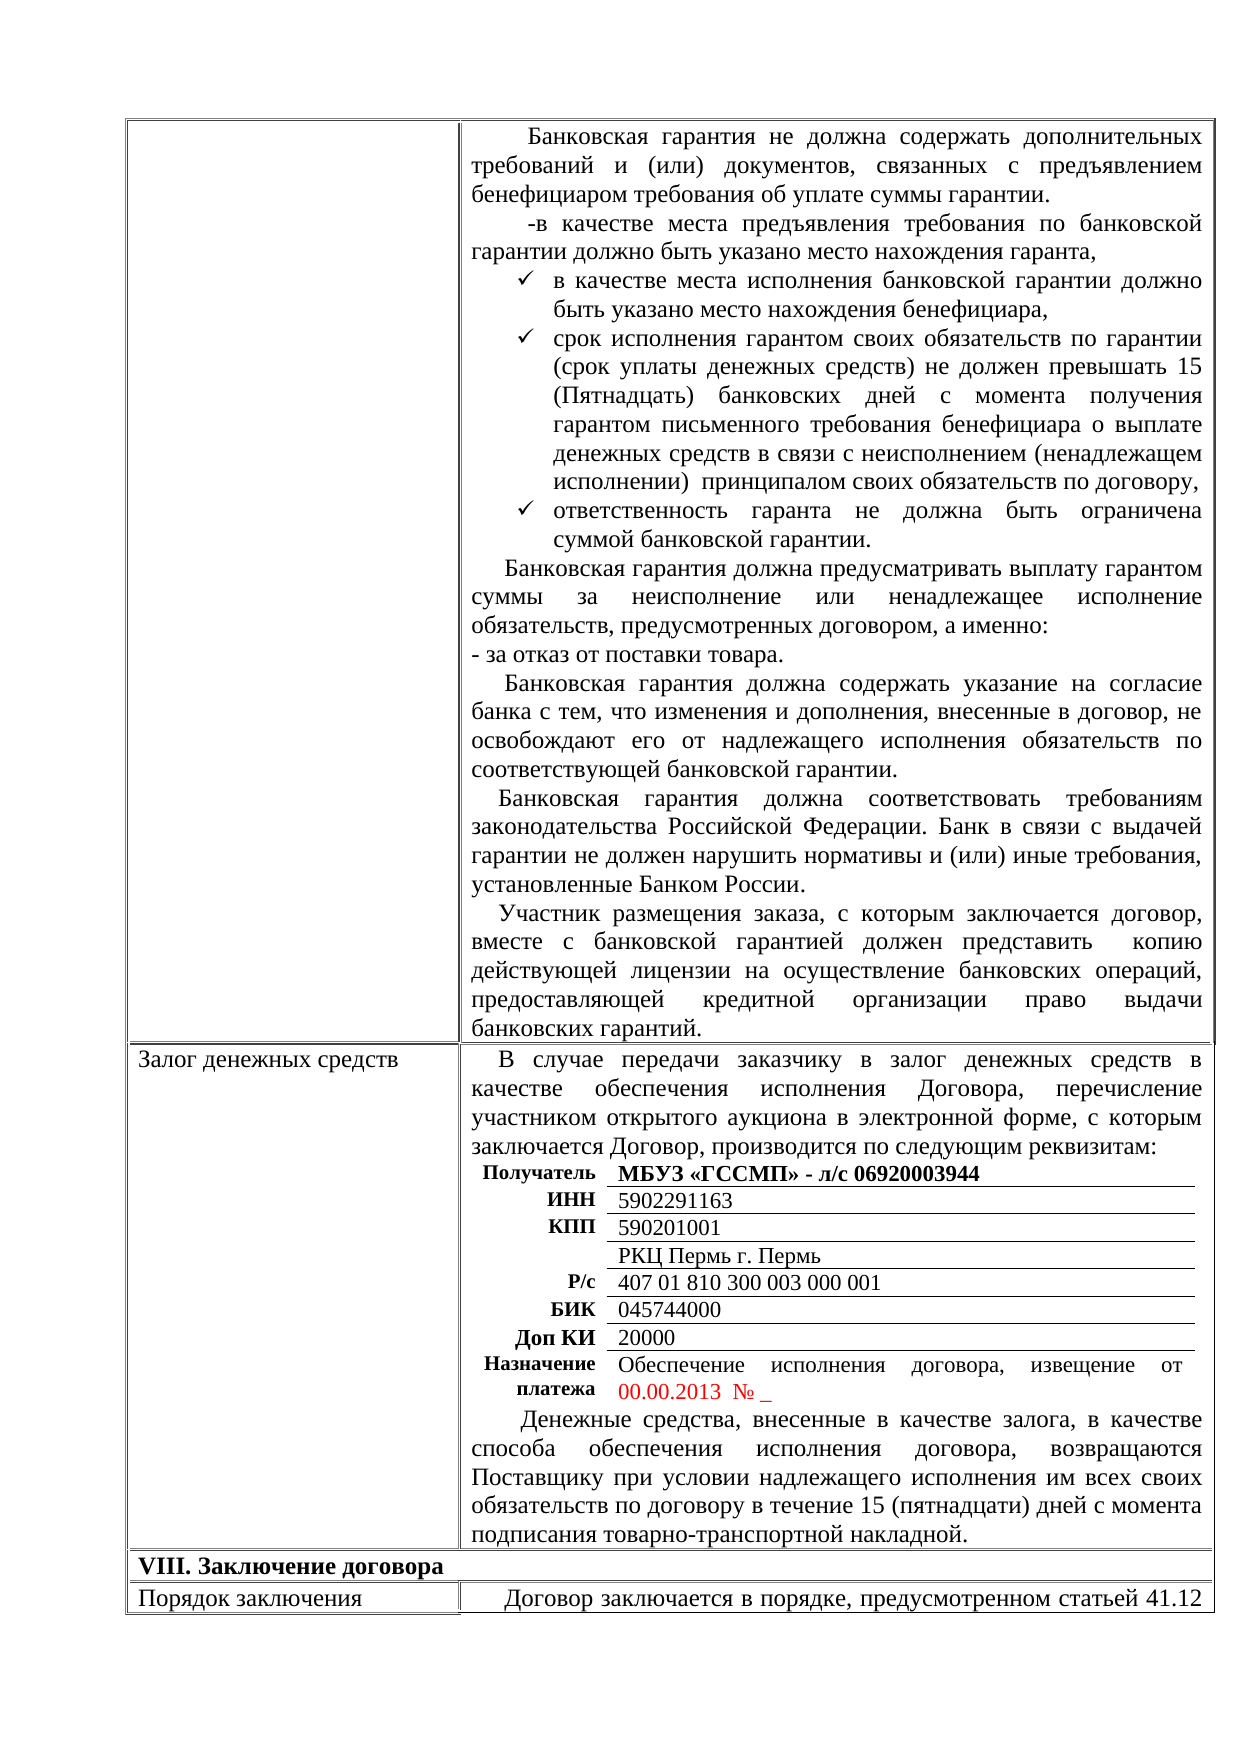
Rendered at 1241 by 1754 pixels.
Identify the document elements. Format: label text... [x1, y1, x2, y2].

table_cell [460, 121, 1213, 1041]
table_cell Залог денежных средств [127, 1041, 460, 1548]
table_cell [128, 121, 460, 1041]
table_cell В случае передачи заказчику в залог денежных средств в качестве обеспечения исполнения Договора, перечисление участником открытого аукциона в электронной форме, с которым заключается Договор, производится по следующим реквизитам: Денежные средства, внесенные в качестве залога, в качестве способа обеспечения исполнения договора, возвращаются Поставщику при условии надлежащего исполнения им всех своих обязательств по договору в течение 15 (пятнадцати) дней с момента подписания товарно-транспортной накладной. [461, 1041, 1214, 1548]
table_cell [128, 1580, 460, 1612]
table_cell VIII. Заключение договора [128, 1548, 1214, 1580]
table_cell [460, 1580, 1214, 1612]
